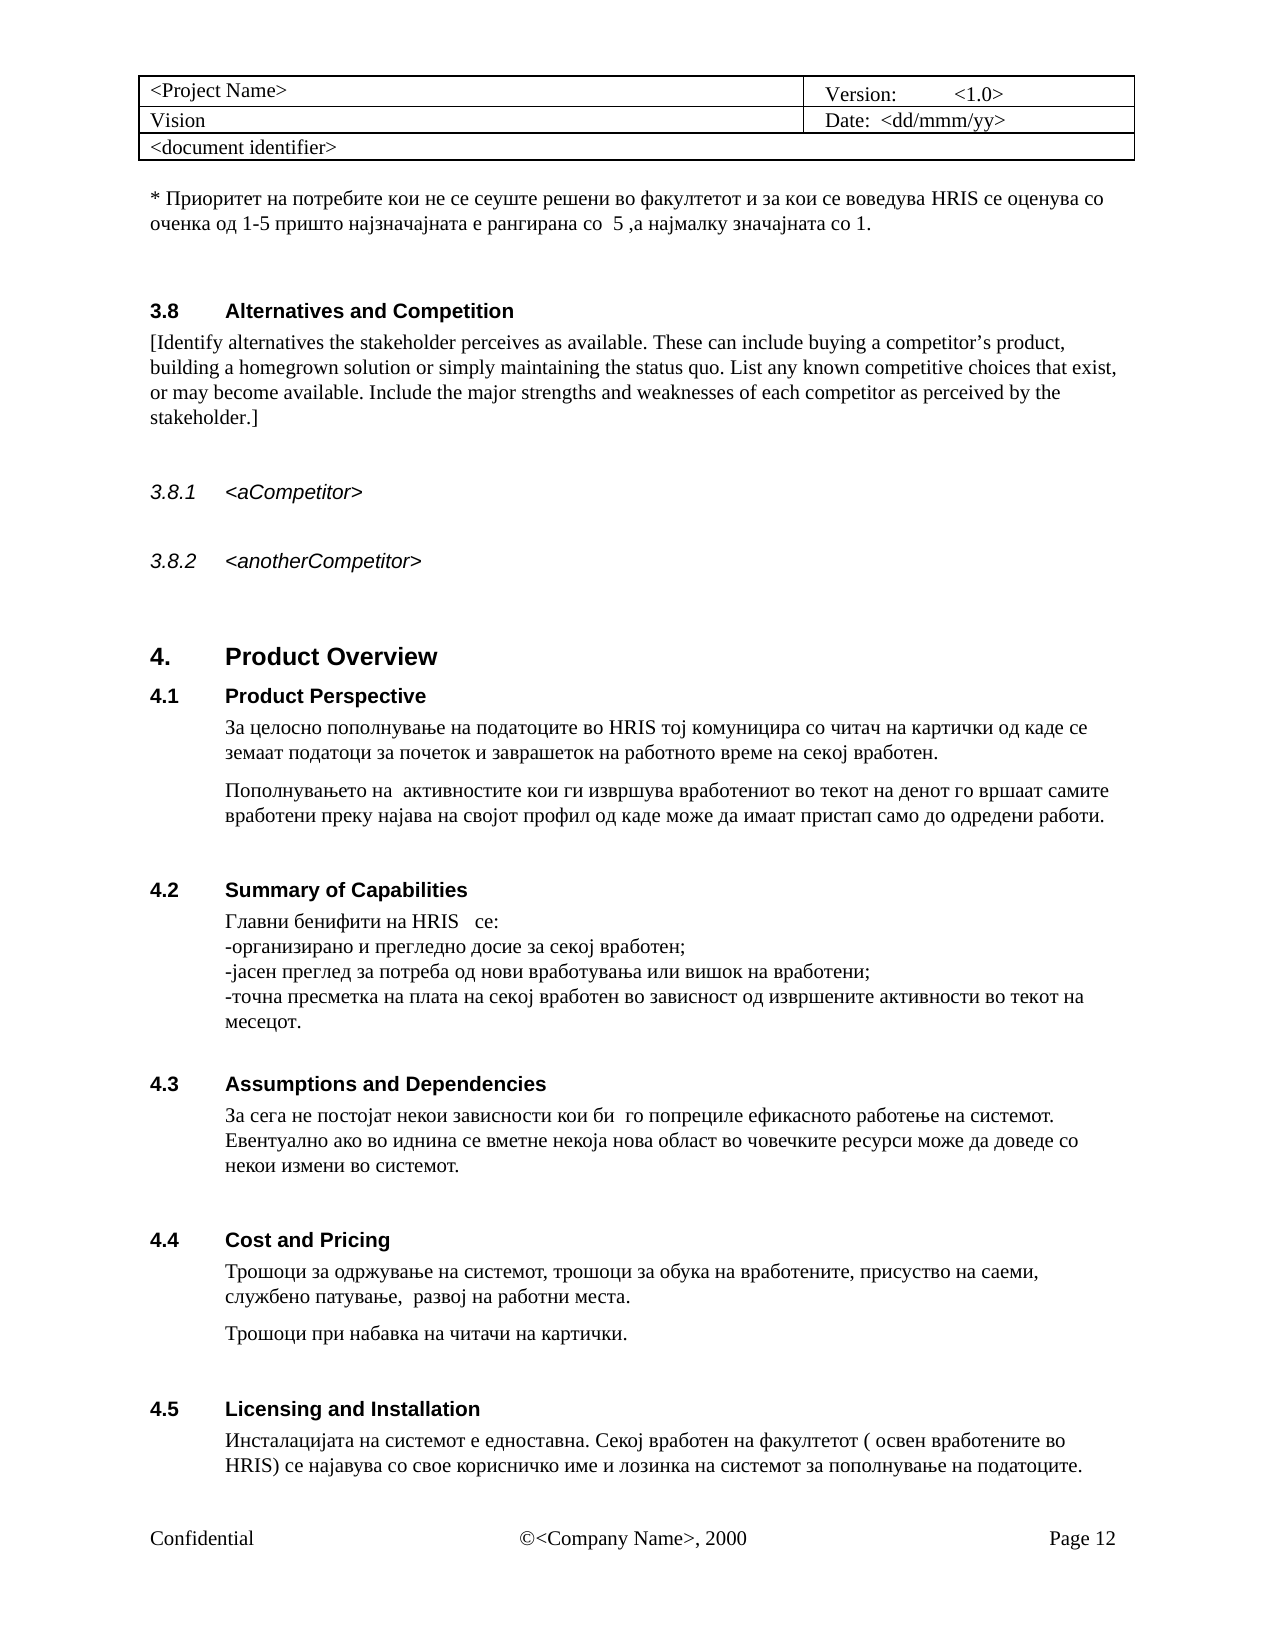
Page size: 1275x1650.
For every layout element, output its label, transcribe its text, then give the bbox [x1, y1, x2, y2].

text Главни бенифити на HRIS се: [150, 908, 1125, 933]
text * Приоритет на потребите кои не се сеуште решени во факултетот и за кои се воведува HRIS се оценува со оченка од 1-5 пришто најзначајната е рангирана со 5 ,а најмалку значајната со 1. [150, 185, 1125, 235]
subtitle <anotherCompetitor> [150, 548, 1125, 573]
subtitle Assumptions and Dependencies [150, 1070, 1125, 1095]
subtitle Product Overview [150, 642, 1125, 670]
subtitle <aCompetitor> [150, 479, 1125, 504]
subtitle Licensing and Installation [150, 1395, 1125, 1420]
text Трошоци за одржување на системот, трошоци за обука на вработените, присуство на саеми, службено патување, развој на работни места. [225, 1258, 1125, 1308]
subtitle Cost and Pricing [150, 1227, 1125, 1252]
text Пополнувањето на активностите кои ги извршува вработениот во текот на денот го вршаат самите вработени преку најава на својот профил од каде може да имаат пристап само до одредени работи. [225, 777, 1125, 827]
text -точна пресметка на плата на секој вработен во зависност од извршените активности во текот на месецот. [225, 983, 1125, 1033]
text -организирано и прегледно досие за секој вработен; [150, 933, 1125, 958]
text Инсталацијата на системот е едноставна. Секој вработен на факултетот ( освен вработените во HRIS) се најавува со свое корисничко име и лозинка на системот за пополнување на податоците. [225, 1427, 1125, 1477]
text [Identify alternatives the stakeholder perceives as available. These can include buying a competitor’s product, building a homegrown solution or simply maintaining the status quo. List any known competitive choices that exist, or may become available. Include the major strengths and weaknesses of each competitor as perceived by the stakeholder.] [150, 329, 1125, 429]
subtitle Summary of Capabilities [150, 877, 1125, 902]
text За сега не постојат некои зависности кои би го попрециле ефикасното работење на системот. Евентуално ако во иднина се вметне некоја нова област во човечките ресурси може да доведе со некои измени во системот. [225, 1102, 1125, 1177]
subtitle Product Perspective [150, 683, 1125, 708]
text -јасен преглед за потреба од нови вработувања или вишок на вработени; [150, 958, 1125, 983]
text Трошоци при набавка на читачи на картички. [150, 1320, 1125, 1345]
text За целосно пополнување на податоците во HRIS тој комуницира со читач на картички од каде се земаат податоци за почеток и заврашеток на работното време на секој вработен. [225, 714, 1125, 764]
subtitle Alternatives and Competition [150, 298, 1125, 323]
